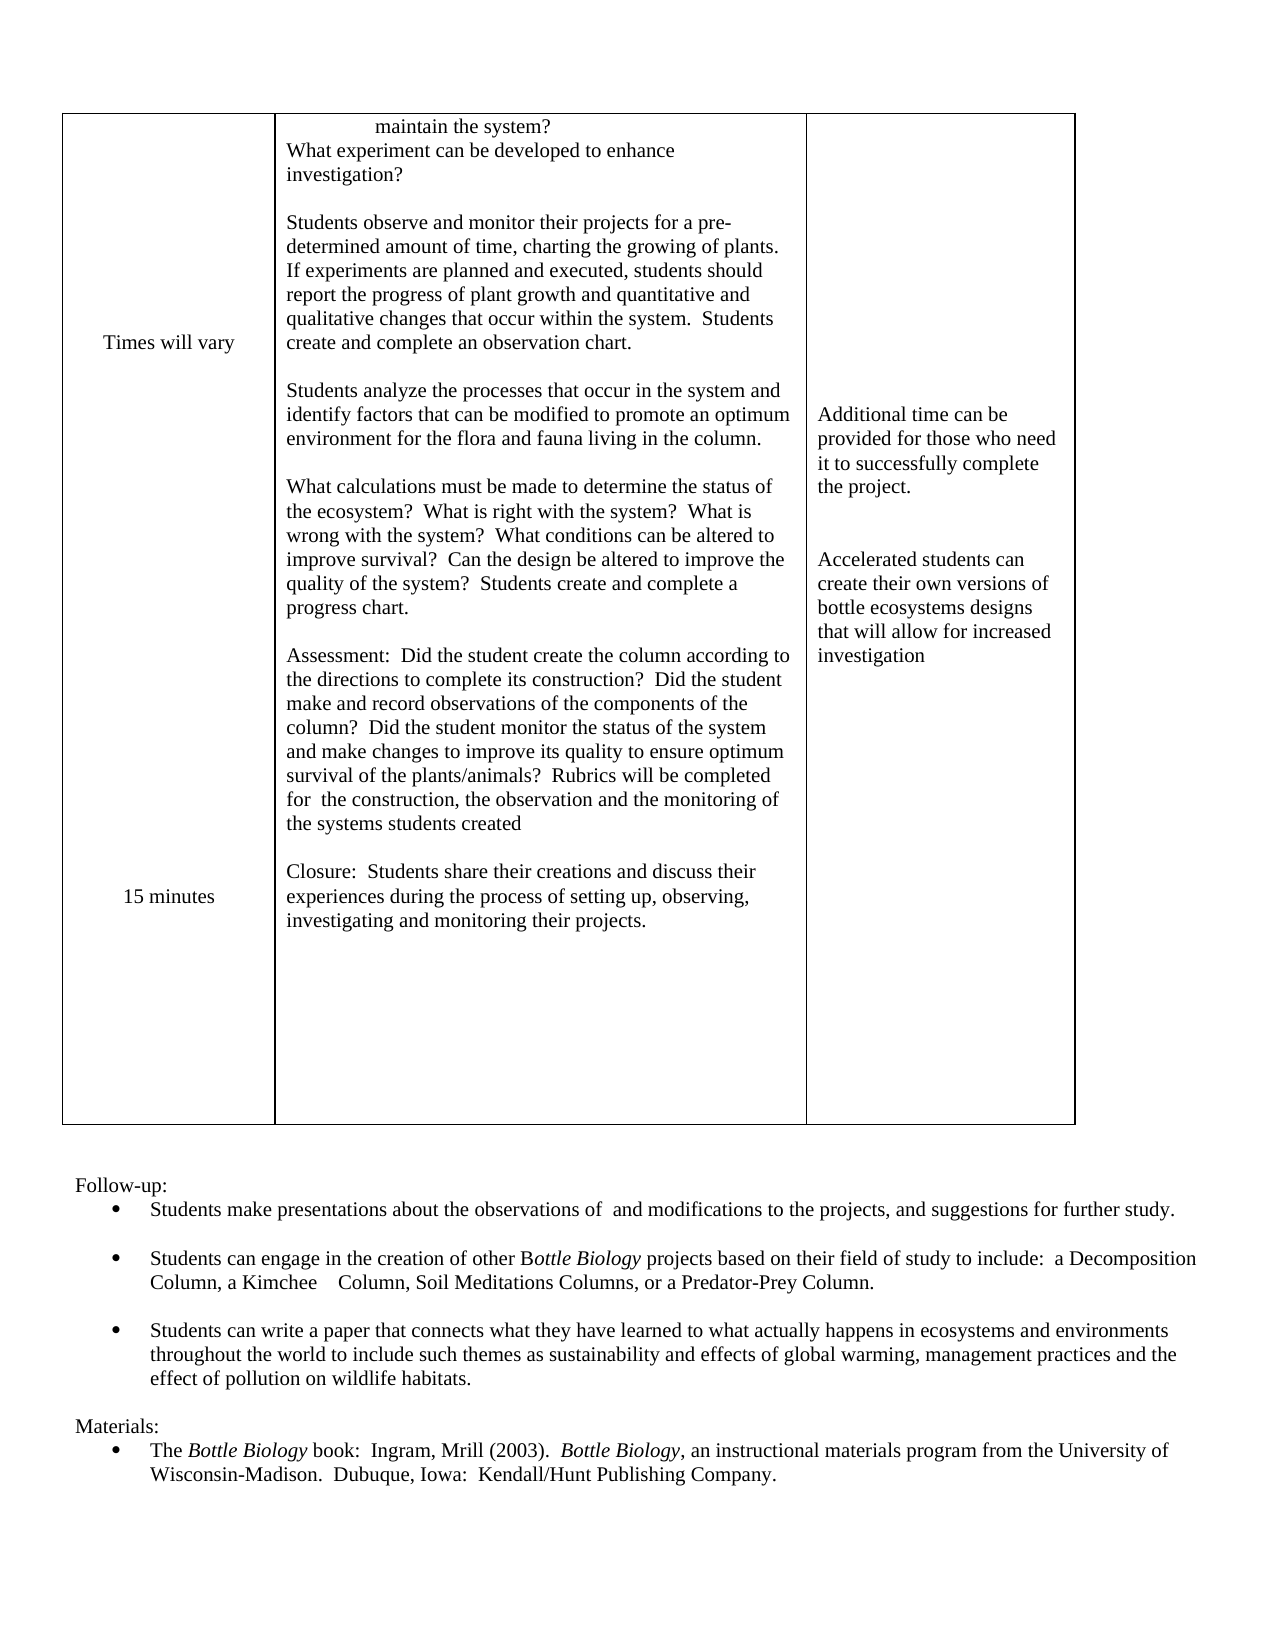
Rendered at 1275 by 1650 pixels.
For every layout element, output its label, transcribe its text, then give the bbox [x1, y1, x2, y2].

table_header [63, 114, 274, 1124]
list Students make presentations about the observations of and modifications to the projects, and suggestions for further study. [112, 1197, 1200, 1221]
list Students can write a paper that connects what they have learned to what actually happens in ecosystems and environments throughout the world to include such themes as sustainability and effects of global warming, management practices and the effect of pollution on wildlife habitats. [112, 1318, 1200, 1390]
text Follow-up: [75, 1173, 1200, 1197]
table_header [276, 114, 806, 1124]
text Materials: [75, 1414, 1200, 1438]
list Students can engage in the creation of other Bottle Biology projects based on their field of study to include: a Decomposition Column, a Kimchee Column, Soil Meditations Columns, or a Predator-Prey Column. [112, 1246, 1200, 1294]
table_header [807, 114, 1074, 1124]
